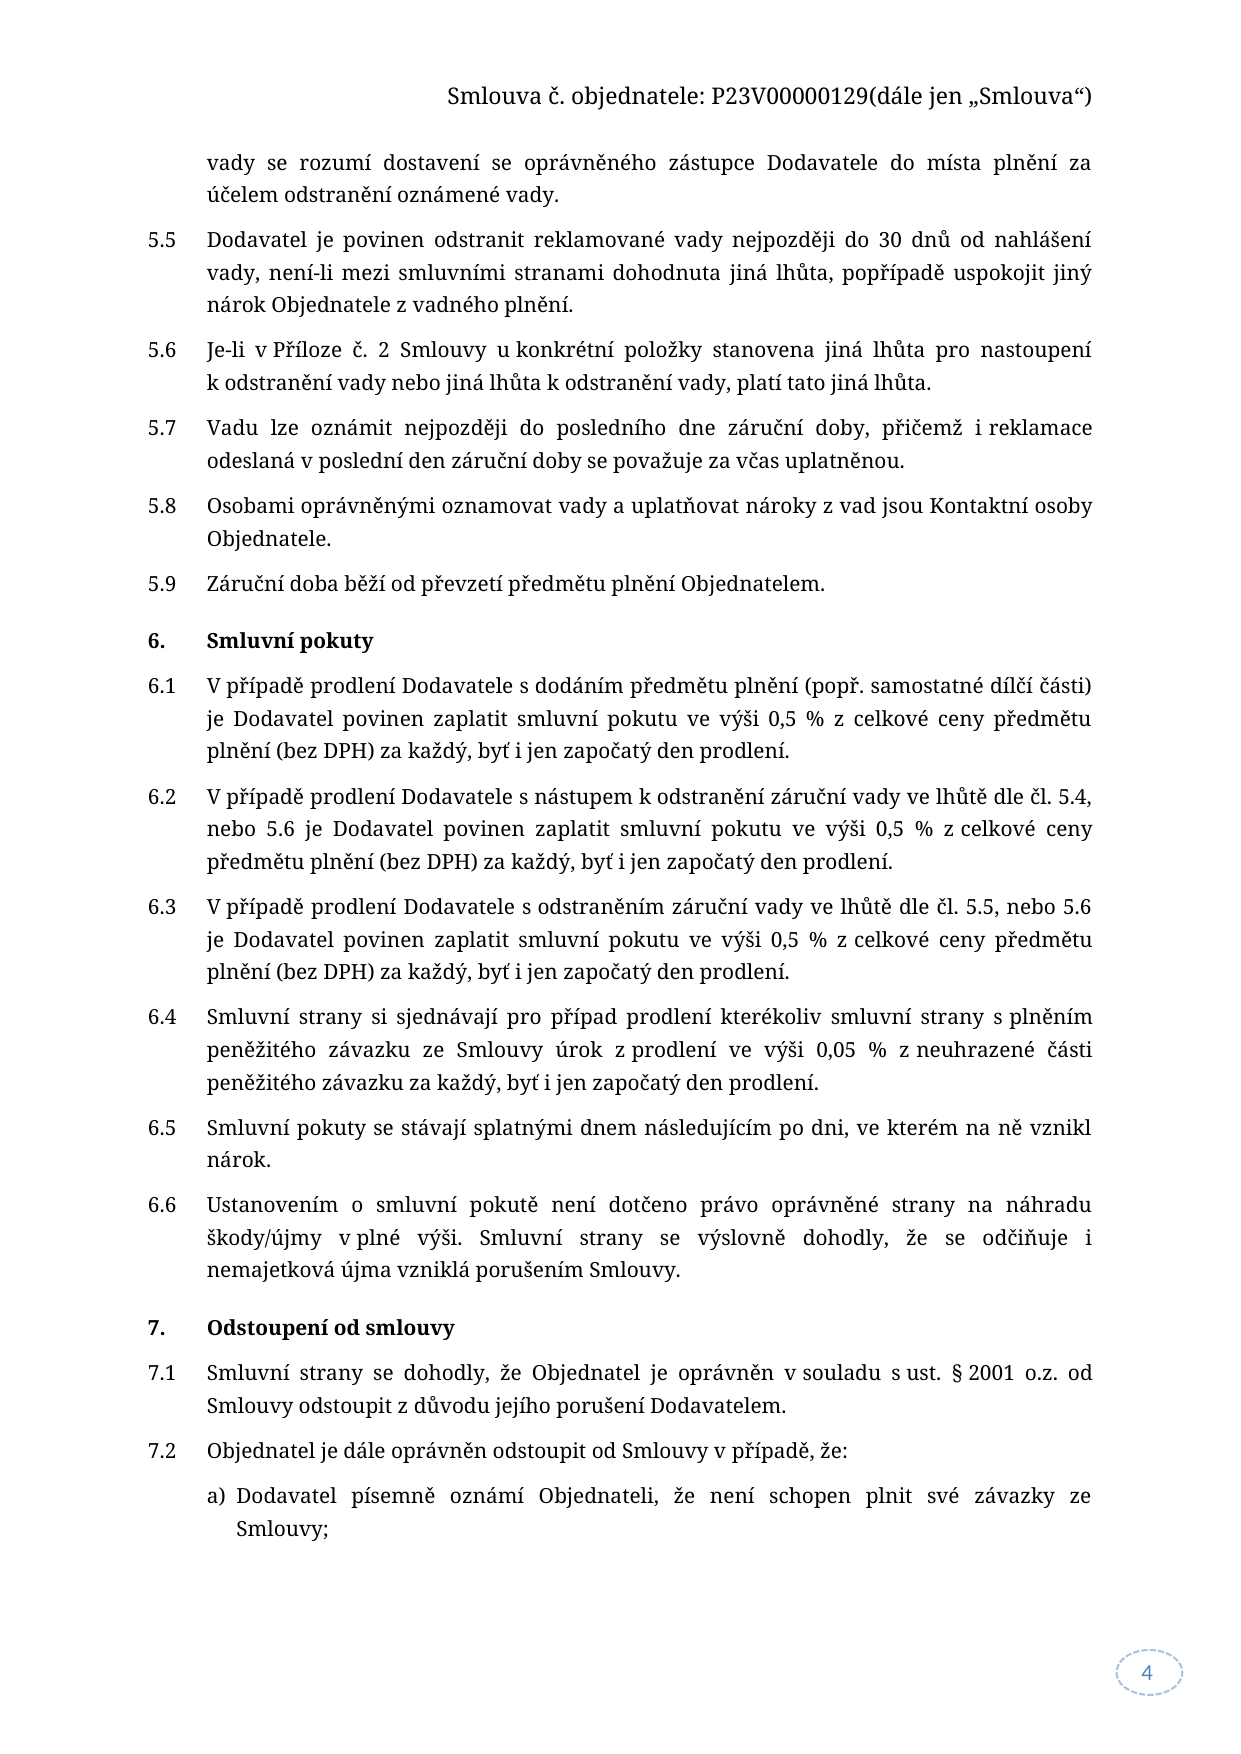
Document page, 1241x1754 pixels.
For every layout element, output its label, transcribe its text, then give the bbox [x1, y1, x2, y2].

list Dodavatel je povinen odstranit reklamované vady nejpozději do 30 dnů od nahlášení vady, není-li mezi smluvními stranami dohodnuta jiná lhůta, popřípadě uspokojit jiný nárok Objednatele z vadného plnění. [148, 225, 1093, 319]
list Dodavatel písemně oznámí Objednateli, že není schopen plnit své závazky ze Smlouvy; [207, 1481, 1093, 1542]
list Osobami oprávněnými oznamovat vady a uplatňovat nároky z vad jsou Kontaktní osoby Objednatele. [148, 491, 1093, 552]
list Záruční doba běží od převzetí předmětu plnění Objednatelem. [148, 569, 1093, 597]
list Je-li v Příloze č. 2 Smlouvy u konkrétní položky stanovena jiná lhůta pro nastoupení k odstranění vady nebo jiná lhůta k odstranění vady, platí tato jiná lhůta. [148, 336, 1093, 397]
list Ustanovením o smluvní pokutě není dotčeno právo oprávněné strany na náhradu škody/újmy v plné výši. Smluvní strany se výslovně dohodly, že se odčiňuje i nemajetková újma vzniklá porušením Smlouvy. [148, 1190, 1093, 1284]
list V případě prodlení Dodavatele s nástupem k odstranění záruční vady ve lhůtě dle čl. 5.4, nebo 5.6 je Dodavatel povinen zaplatit smluvní pokutu ve výši 0,5 % z celkové ceny předmětu plnění (bez DPH) za každý, byť i jen započatý den prodlení. [148, 782, 1093, 875]
list Smluvní pokuty se stávají splatnými dnem následujícím po dni, ve kterém na ně vznikl nárok. [148, 1113, 1093, 1174]
list Smluvní strany se dohodly, že Objednatel je oprávněn v souladu s ust. § 2001 o.z. od Smlouvy odstoupit z důvodu jejího porušení Dodavatelem. [148, 1358, 1093, 1419]
list V případě prodlení Dodavatele s dodáním předmětu plnění (popř. samostatné dílčí části) je Dodavatel povinen zaplatit smluvní pokutu ve výši 0,5 % z celkové ceny předmětu plnění (bez DPH) za každý, byť i jen započatý den prodlení. [148, 671, 1093, 765]
list Smluvní strany si sjednávají pro případ prodlení kterékoliv smluvní strany s plněním peněžitého závazku ze Smlouvy úrok z prodlení ve výši 0,05 % z neuhrazené části peněžitého závazku za každý, byť i jen započatý den prodlení. [148, 1002, 1093, 1096]
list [148, 148, 1093, 209]
list Vadu lze oznámit nejpozději do posledního dne záruční doby, přičemž i reklamace odeslaná v poslední den záruční doby se považuje za včas uplatněnou. [148, 413, 1093, 474]
list Smluvní pokuty [148, 626, 1093, 655]
list Odstoupení od smlouvy [148, 1313, 1093, 1342]
list Objednatel je dále oprávněn odstoupit od Smlouvy v případě, že: [148, 1436, 1093, 1464]
list V případě prodlení Dodavatele s odstraněním záruční vady ve lhůtě dle čl. 5.5, nebo 5.6 je Dodavatel povinen zaplatit smluvní pokutu ve výši 0,5 % z celkové ceny předmětu plnění (bez DPH) za každý, byť i jen započatý den prodlení. [148, 892, 1093, 986]
